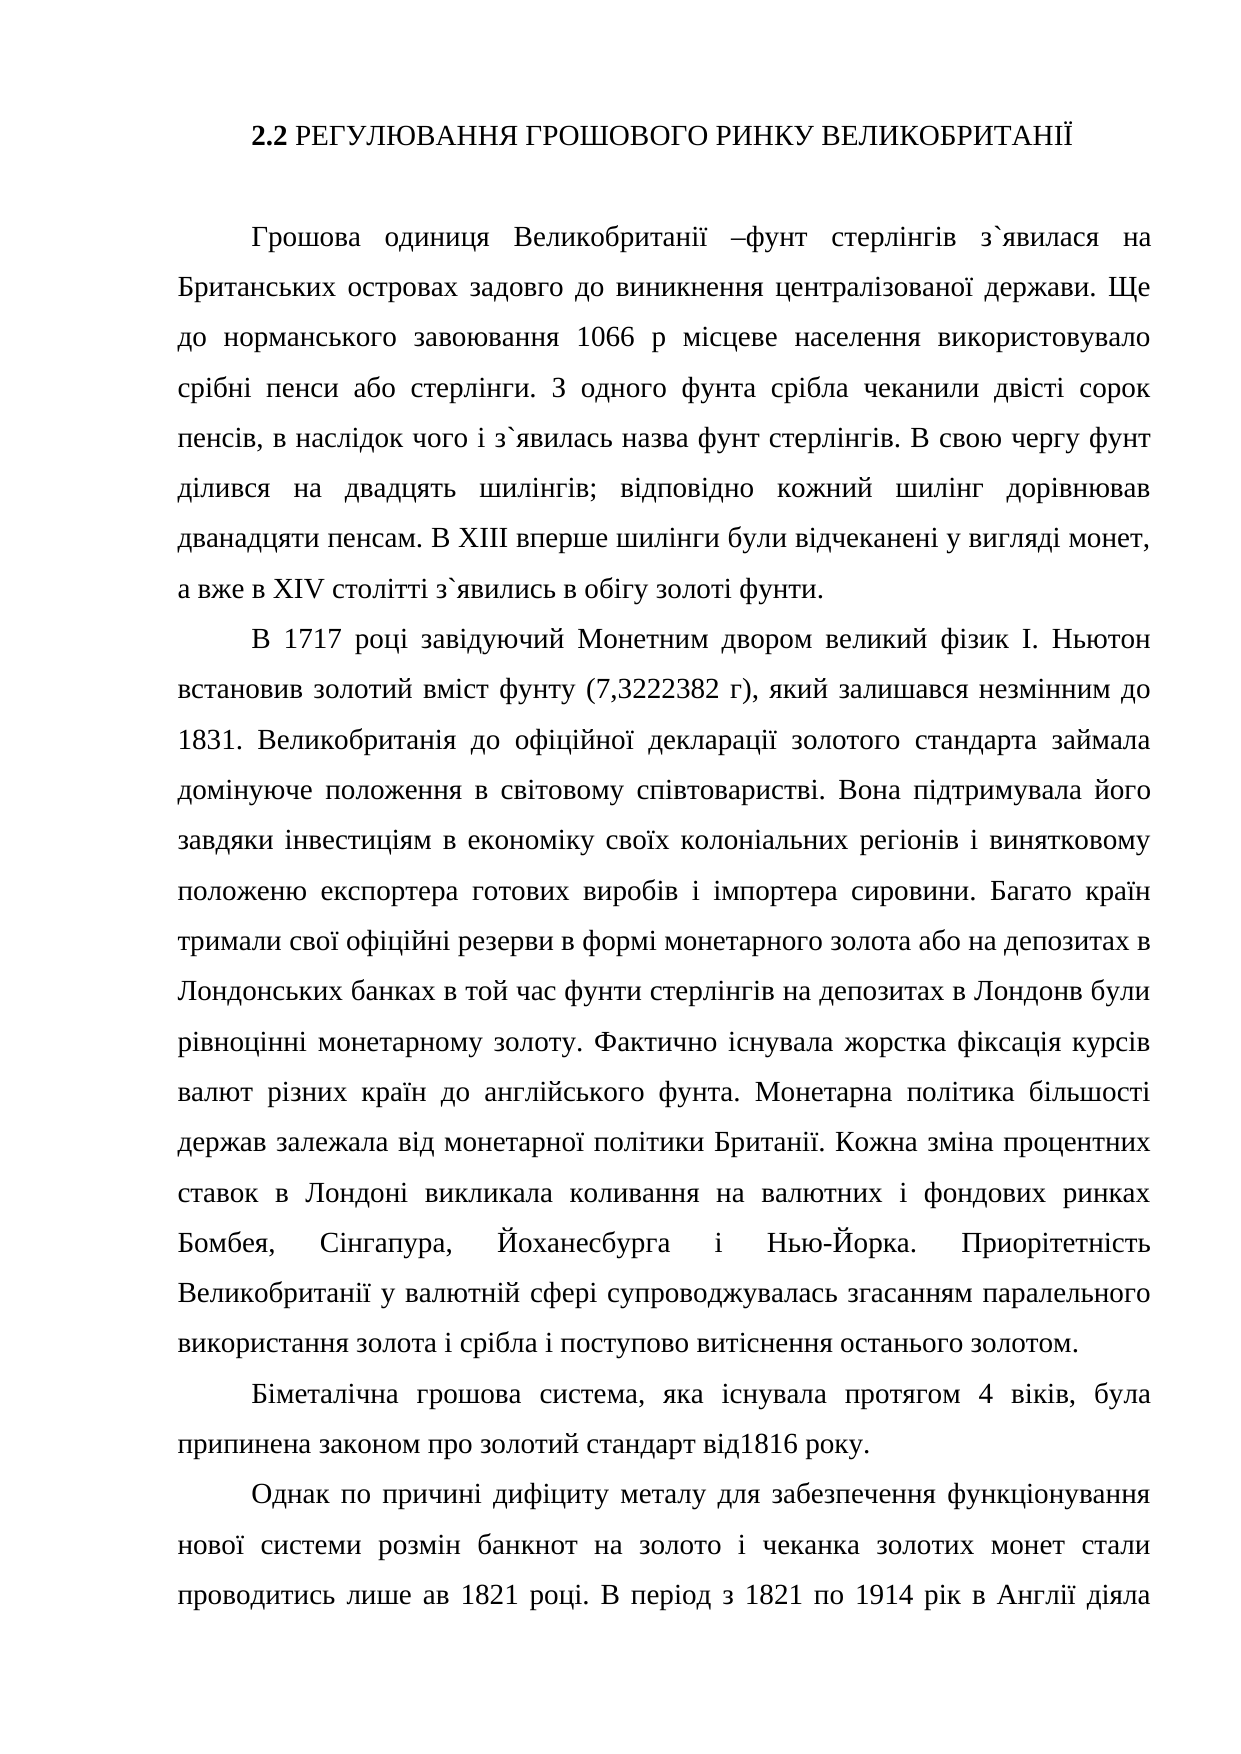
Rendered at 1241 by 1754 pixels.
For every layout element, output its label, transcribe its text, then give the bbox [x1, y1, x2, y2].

text 2.2 РЕГУЛЮВАННЯ ГРОШОВОГО РИНКУ ВЕЛИКОБРИТАНІЇ [177, 118, 1152, 152]
text Грошова одиниця Великобританії –фунт стерлінгів з`явилася на Британських островах задовго до виникнення централізованої держави. Ще до норманського завоювання 1066 р місцеве населення використовувало срібні пенси або стерлінги. З одного фунта срібла чеканили двісті сорок пенсів, в наслідок чого і з`явилась назва фунт стерлінгів. В свою чергу фунт ділився на двадцять шилінгів; відповідно кожний шилінг дорівнював дванадцяти пенсам. В ХІІІ вперше шилінги були відчеканені у вигляді монет, а вже в ХІV столітті з`явились в обігу золоті фунти. [177, 219, 1152, 604]
text Біметалічна грошова система, яка існувала протягом 4 віків, була припинена законом про золотий стандарт від1816 року. [177, 1376, 1152, 1460]
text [177, 1477, 1152, 1611]
text В 1717 році завідуючий Монетним двором великий фізик І. Ньютон встановив золотий вміст фунту (7,3222382 г), який залишався незмінним до 1831. Великобританія до офіційної декларації золотого стандарта займала домінуюче положення в світовому співтоваристві. Вона підтримувала його завдяки інвестиціям в економіку своїх колоніальних регіонів і винятковому положеню експортера готових виробів і імпортера сировини. Багато країн тримали свої офіційні резерви в формі монетарного золота або на депозитах в Лондонських банках в той час фунти стерлінгів на депозитах в Лондонв були рівноцінні монетарному золоту. Фактично існувала жорстка фіксація курсів валют різних країн до англійського фунта. Монетарна політика більшості держав залежала від монетарної політики Британії. Кожна зміна процентних ставок в Лондоні викликала коливання на валютних і фондових ринках Бомбея, Сінгапура, Йоханесбурга і Нью-Йорка. Приорітетність Великобританії у валютній сфері супроводжувалась згасанням паралельного використання золота і срібла і поступово витіснення останього золотом. [177, 621, 1152, 1359]
